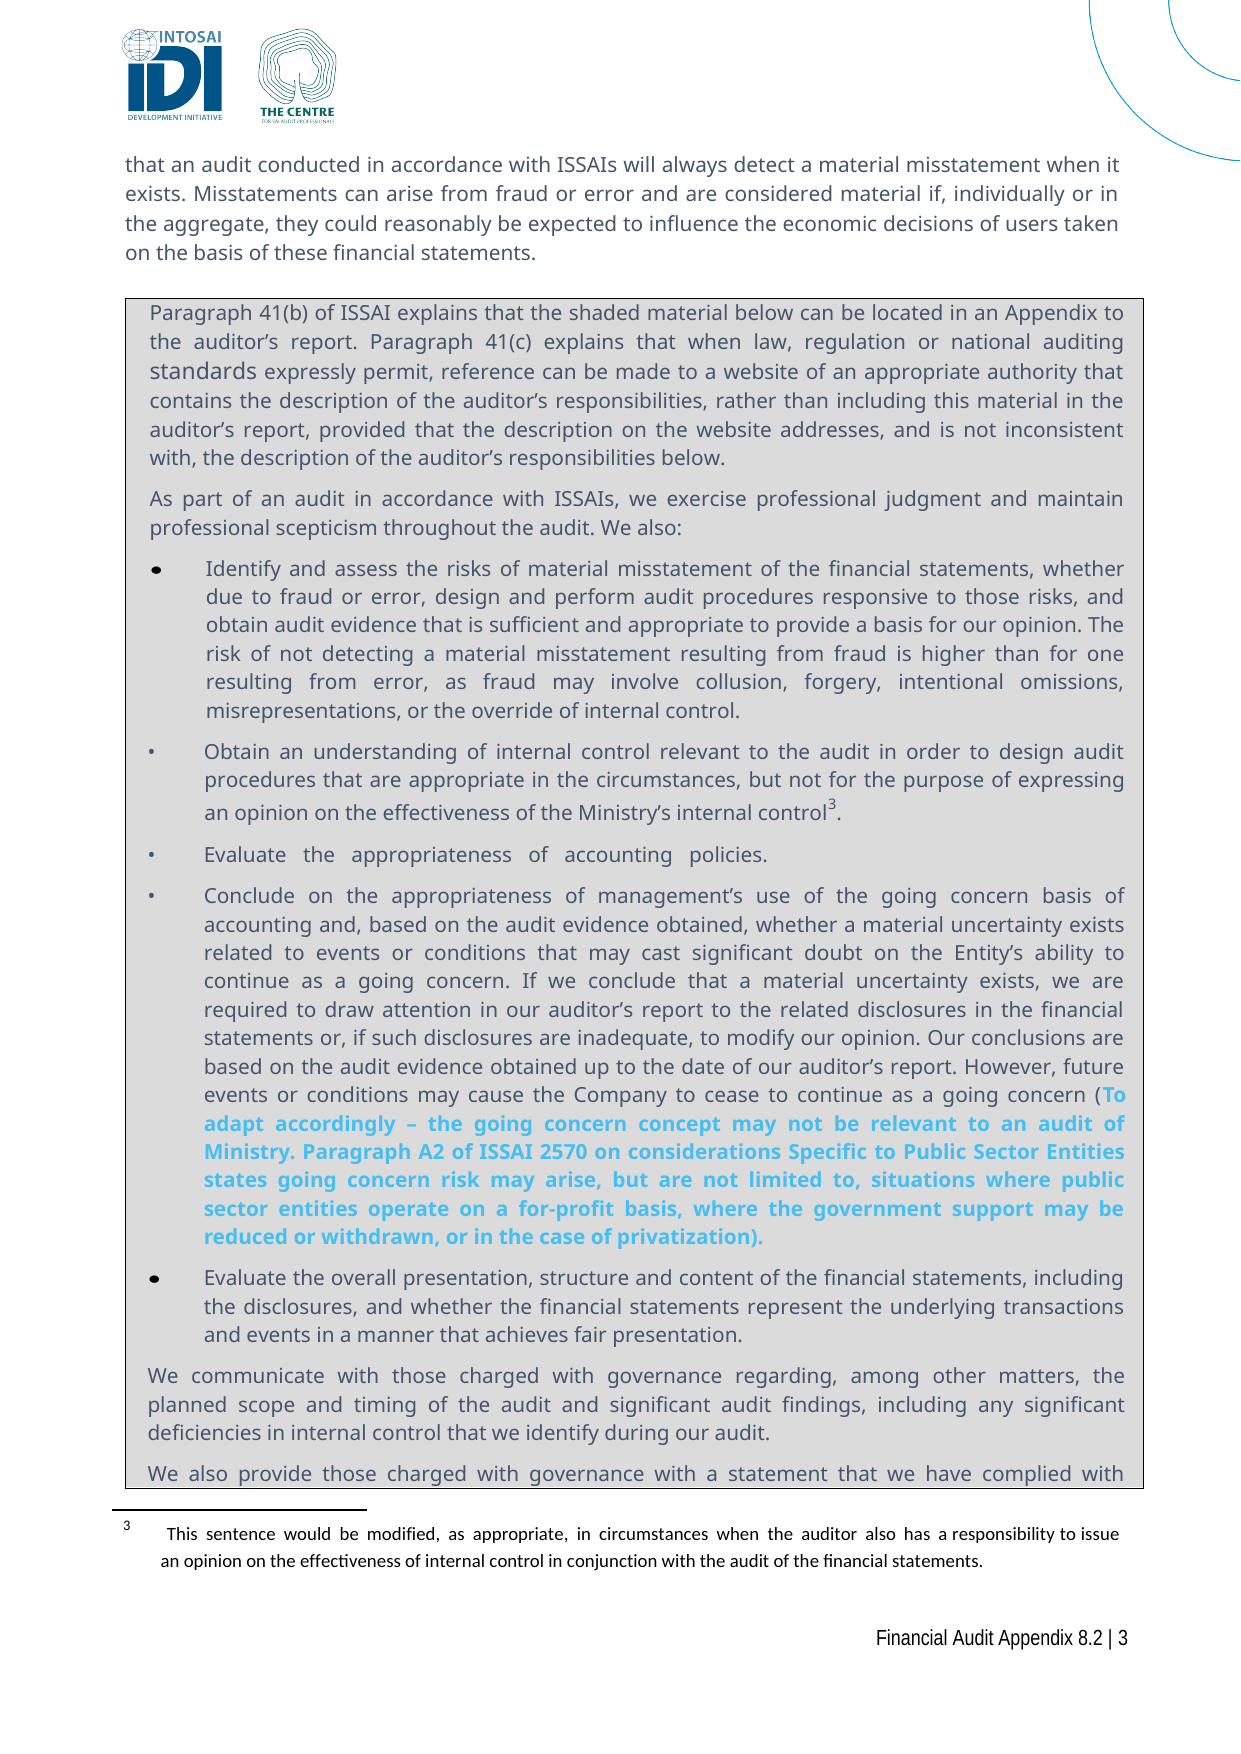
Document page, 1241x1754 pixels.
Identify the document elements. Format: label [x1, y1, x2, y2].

text [125, 150, 1121, 267]
table_header [126, 299, 1143, 1487]
picture [121, 24, 343, 128]
picture [1082, 0, 1241, 181]
